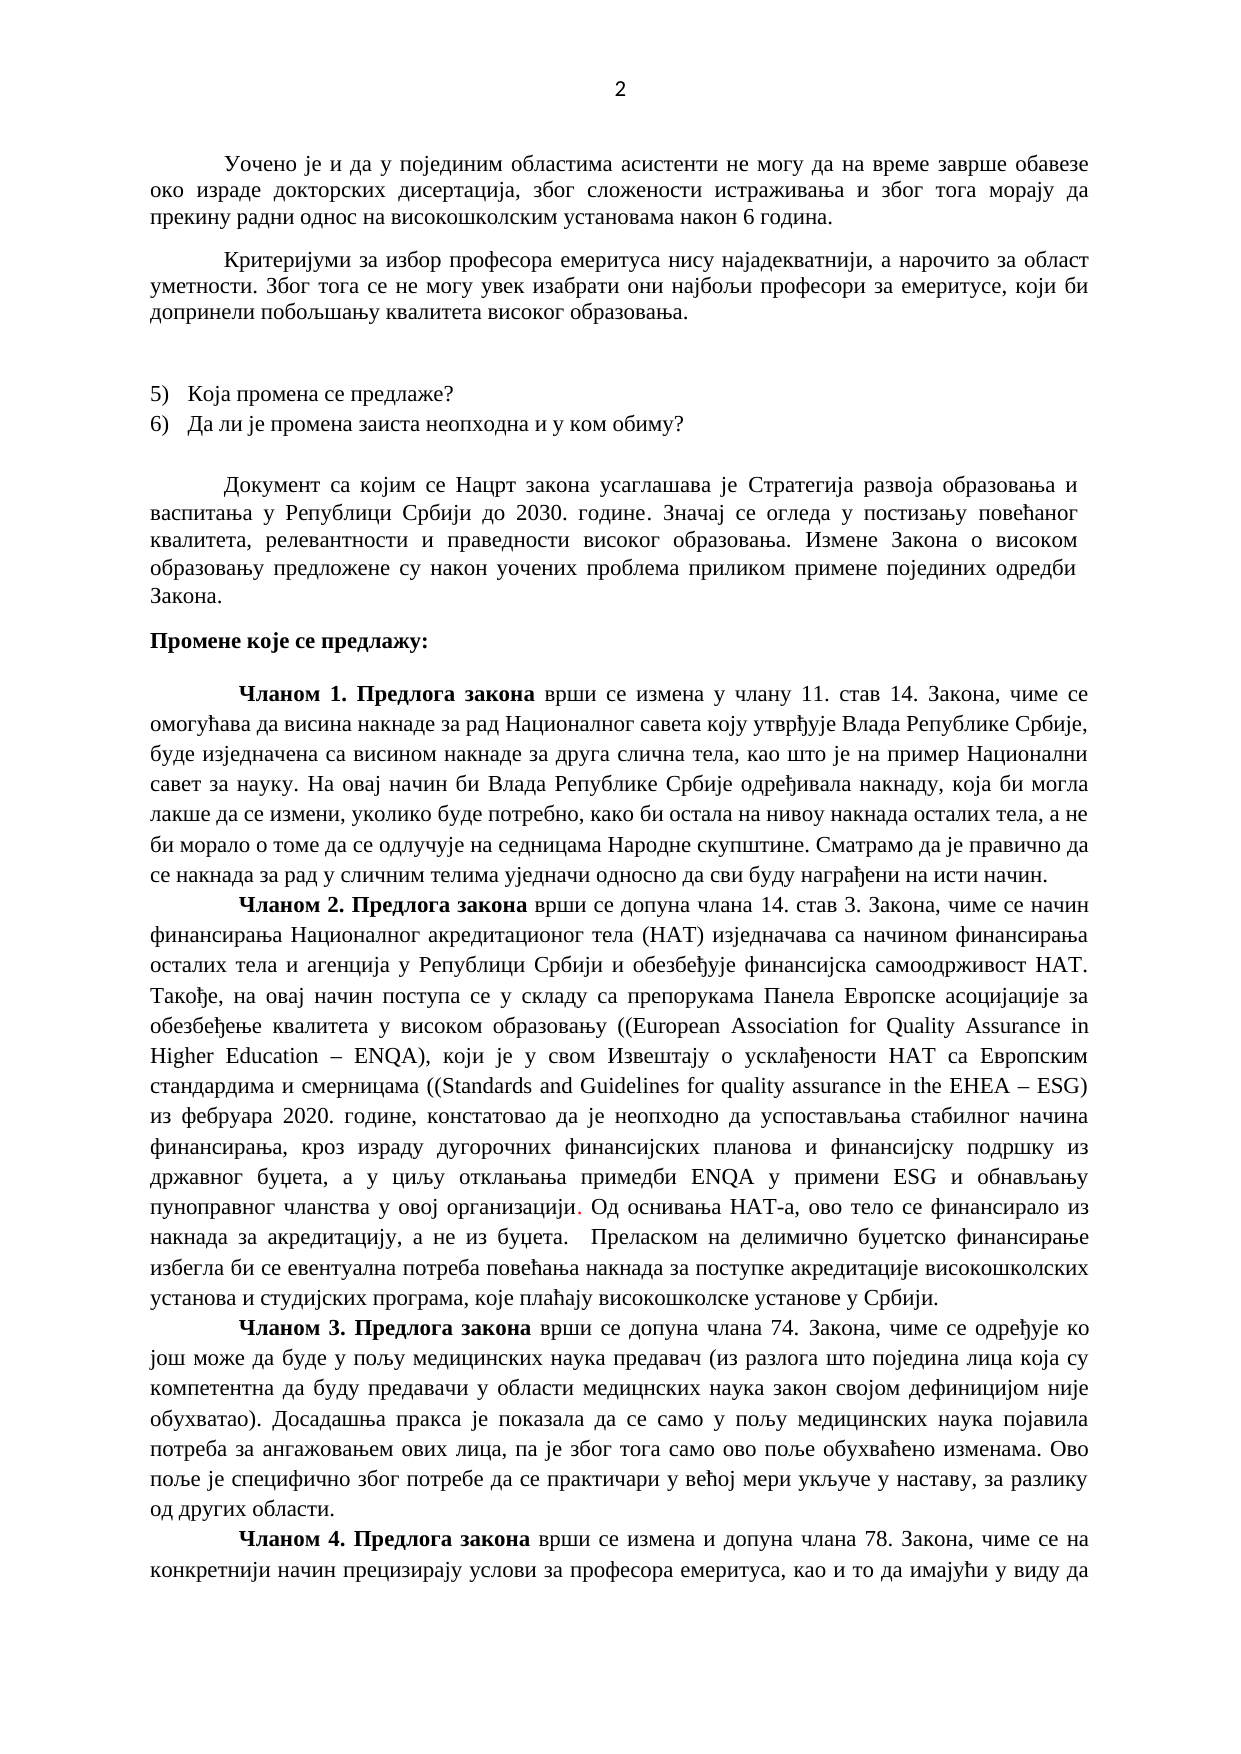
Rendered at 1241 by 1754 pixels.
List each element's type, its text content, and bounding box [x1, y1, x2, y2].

text Чланом 1. Предлога закона врши се измена у члану 11. став 14. Закона, чиме се омогућава да висина накнаде за рад Националног савета коју утврђује Влада Републике Србије, буде изједначена са висином накнаде за друга слична тела, као што је на пример Национални савет за науку. На овај начин би Влада Републике Србије одређивала накнаду, која би могла лакше да се измени, уколико буде потребно, како би остала на нивоу накнада осталих тела, а не би морало о томе да се одлучује на седницама Народне скупштине. Сматрамо да је правично да се накнада за рад у сличним телима уједначи односно да сви буду награђени на исти начин. [150, 679, 1090, 887]
text Чланом 3. Предлога закона врши се допуна члана 74. Закона, чиме се одређује ко још може да буде у пољу медицинских наука предавач (из разлога што поједина лица која су компетентна да буду предавачи у области медицнских наука закон својом дефиницијом није обухватао). Досадашња пракса је показала да се само у пољу медицинских наука појавила потреба за ангажовањем ових лица, па је због тога само ово поље обухваћено изменама. Ово поље је специфично због потребе да се практичари у већој мери укључе у наставу, за разлику од других области. [150, 1314, 1090, 1522]
text Уочено је и да у појединим областима асистенти не могу да на време заврше обавезе око израде докторских дисертација, због сложености истраживања и због тога морају да прекину радни однос на високошколским установама након 6 година. [150, 150, 1090, 229]
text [150, 1525, 1090, 1582]
text Документ са којим се Нацрт закона усаглашава је Стратегија развоја образовања и васпитања у Републици Србији до 2030. године. Значај се огледа у постизању повећаног квалитета, релевантности и праведности високог образовања. Измене Закона о високом образовању предложене су након уочених проблема приликом примене појединих одредби Закона. [150, 471, 1078, 609]
list Која промена се предлаже? [150, 380, 1090, 406]
text Чланом 2. Предлога закона врши се допуна члана 14. став 3. Закона, чиме се начин финансирања Националног акредитационог тела (НАТ) изједначава са начином финансирања осталих тела и агенција у Републици Србији и обезбеђује финансијска самоодрживост НАТ. Такође, на овај начин поступа се у складу са препорукама Панела Европске асоцијације за обезбеђење квалитета у високом образовању ((European Association for Quality Assurance in Higher Education – ENQA), који је у свом Извештају о усклађености НАТ са Европским стандардима и смерницама ((Standards and Guidelines for quality assurance in the EHEA – ESG) из фебруара 2020. године, констатовао да је неопходно да успостављања стабилног начина финансирања, кроз израду дугорочних финансијских планова и финансијску подршку из државног буџета, а у циљу отклањања примедби ENQA у примени ESG и обнављању пуноправног чланства у овој организацији. Од оснивања НАТ-а, ово тело се финансирало из накнада за акредитацију, а не из буџета. Преласком на делимично буџетско финансирање избегла би се евентуална потреба повећања накнада за поступке акредитације високошколских установа и студијских програма, које плаћају високошколске установе у Србији. [150, 891, 1090, 1310]
text Промене које се предлажу: [150, 627, 1090, 653]
text Критеријуми за избор професора емеритуса нису најадекватнији, а нарочито за област уметности. Због тога се не могу увек изабрати они најбољи професори за емеритусе, који би допринели побољшању квалитета високог образовања. [150, 246, 1090, 325]
list Да ли је промена заиста неопходна и у ком обиму? [150, 410, 1090, 437]
